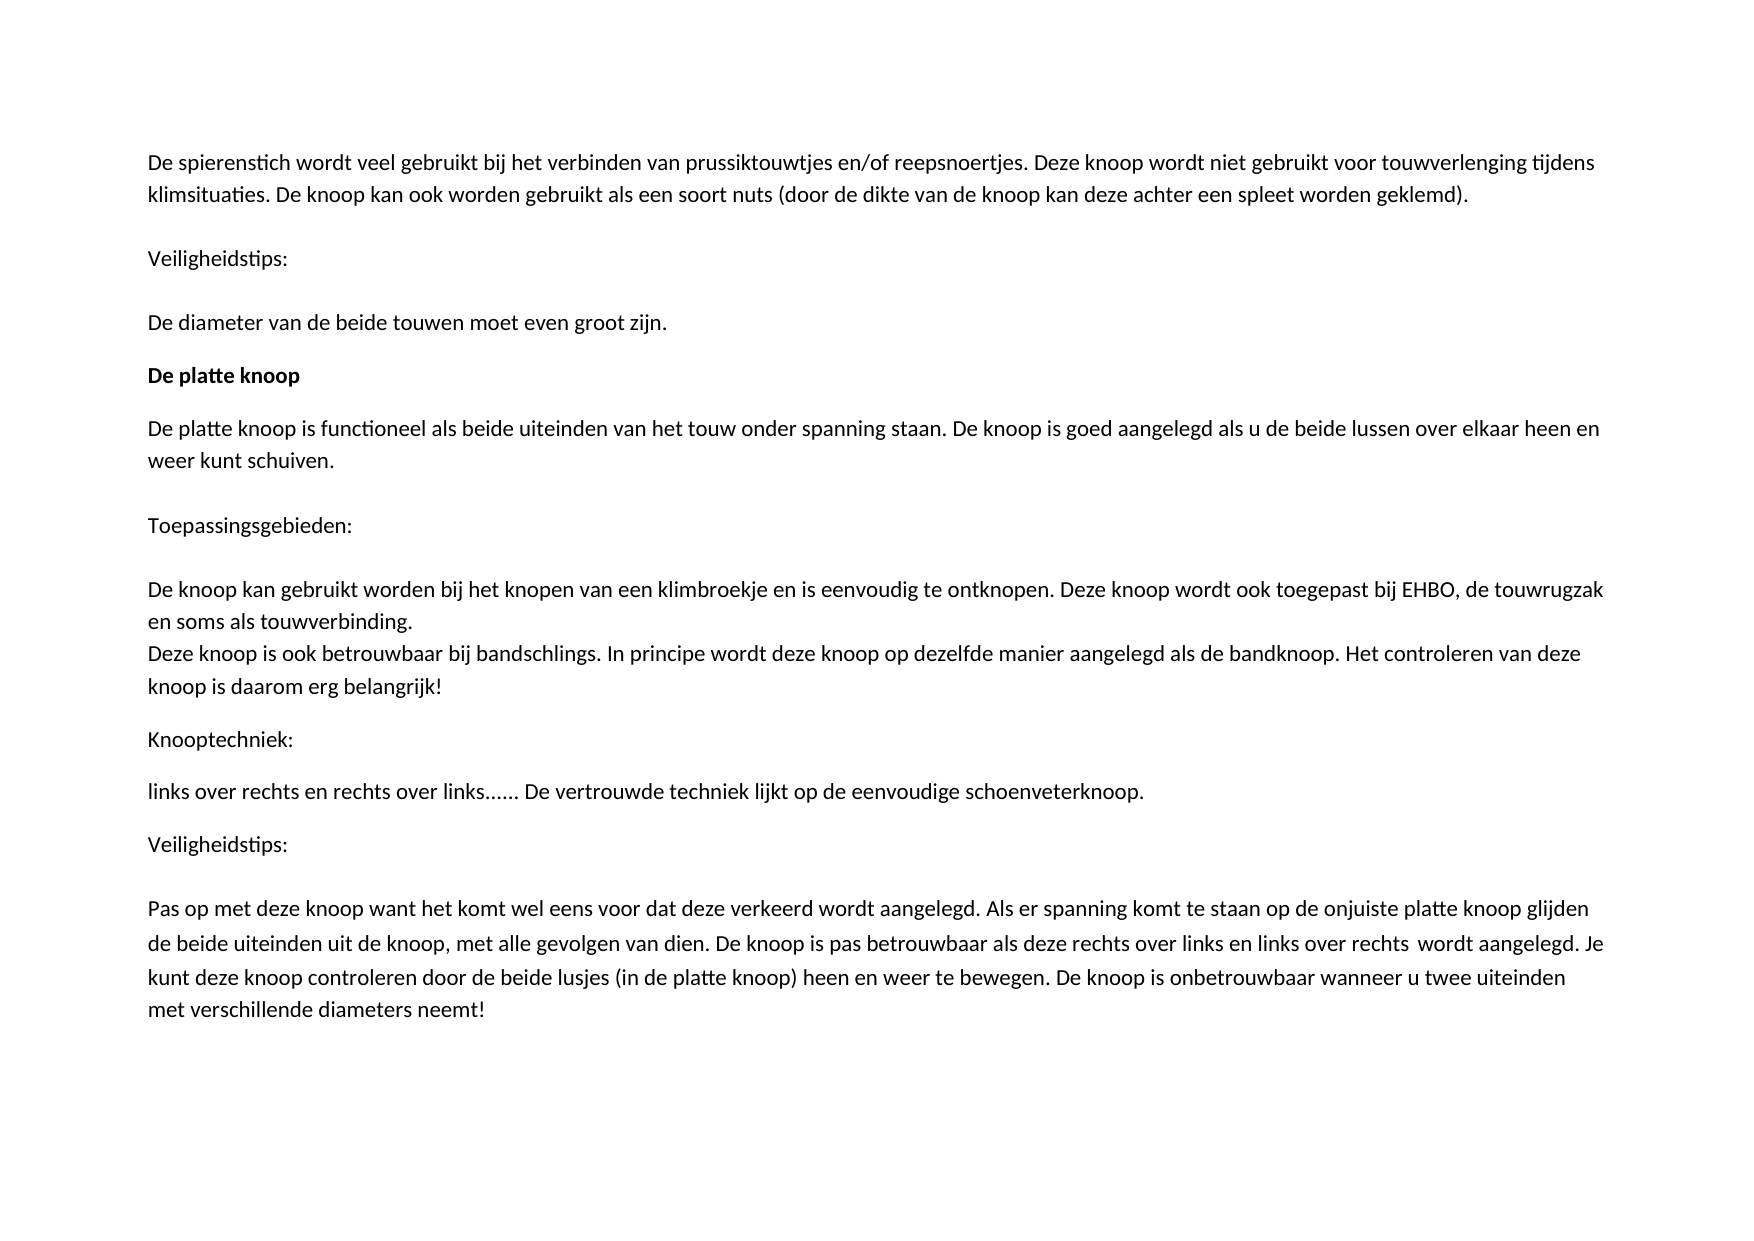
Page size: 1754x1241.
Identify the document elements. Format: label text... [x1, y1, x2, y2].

table_header De platte knoop is functioneel als beide uiteinden van het touw onder spanning staan. De knoop is goed aangelegd als u de beide lussen over elkaar heen en weer kunt schuiven. Toepassingsgebieden: De knoop kan gebruikt worden bij het knopen van een klimbroekje en is eenvoudig te ontknopen. Deze knoop wordt ook toegepast bij EHBO, de touwrugzak en soms als touwverbinding. Deze knoop is ook betrouwbaar bij bandschlings. In principe wordt deze knoop op dezelfde manier aangelegd als de bandknoop. Het controleren van deze knoop is daarom erg belangrijk! Veiligheidstips: Pas op met deze knoop want het komt wel eens voor dat deze verkeerd wordt aangelegd. Als er spanning komt te staan op de onjuiste platte knoop glijden de beide uiteinden uit de knoop, met alle gevolgen van dien. De knoop is pas betrouwbaar als deze rechts over links en links over rechts wordt aangelegd. Je kunt deze knoop controleren door de beide lusjes (in de platte knoop) heen en weer te bewegen. De knoop is onbetrouwbaar wanneer u twee uiteinden met verschillende diameters neemt! [148, 414, 1606, 1048]
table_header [148, 148, 1606, 361]
text De platte knoop [148, 361, 1606, 389]
